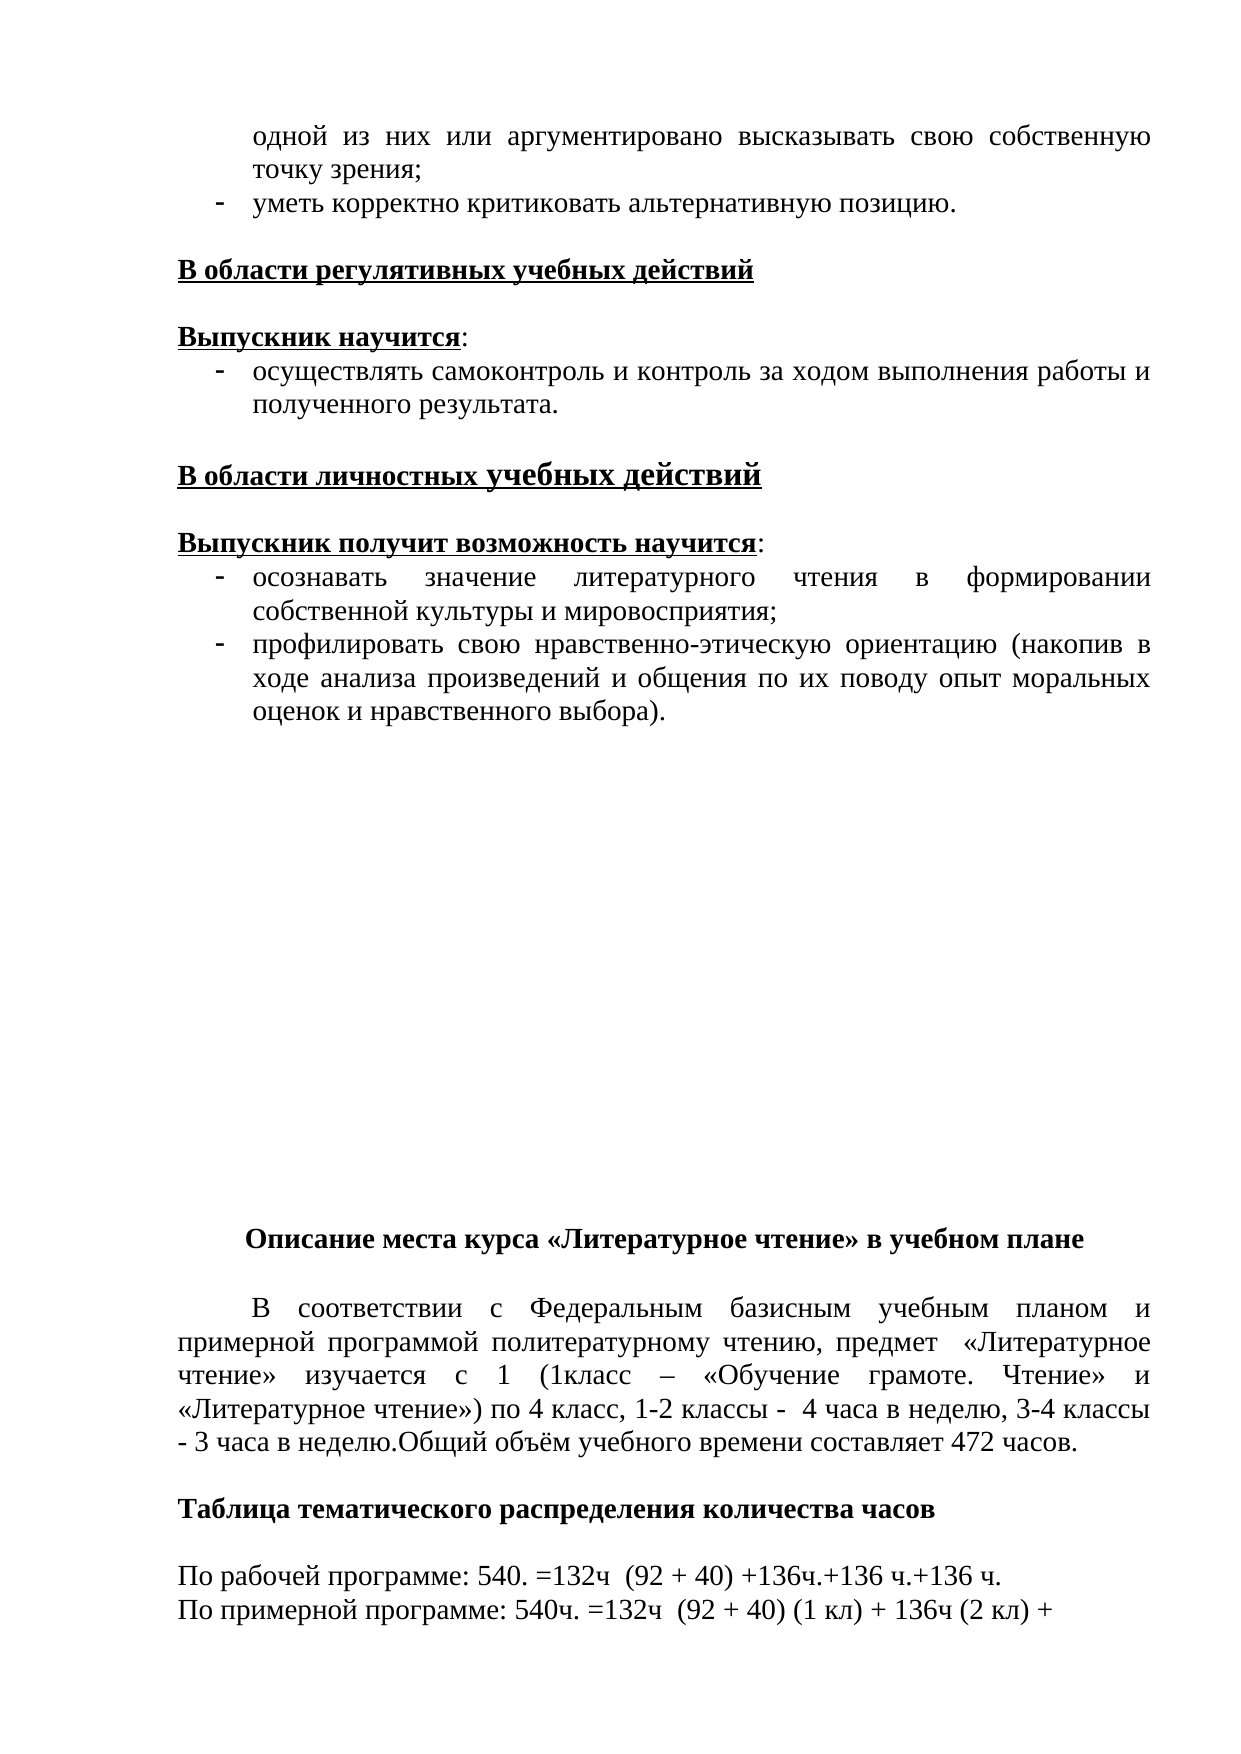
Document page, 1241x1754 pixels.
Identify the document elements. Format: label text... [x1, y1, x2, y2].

list уметь корректно критиковать альтернативную позицию. [215, 185, 1152, 219]
text По рабочей программе: 540. =132ч (92 + 40) +136ч.+136 ч.+136 ч. [177, 1558, 1152, 1592]
text Выпускник получит возможность научится: [177, 526, 1152, 559]
text Выпускник научится: [177, 319, 1152, 353]
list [215, 118, 1152, 185]
text По примерной программе: 540ч. =132ч (92 + 40) (1 кл) + 136ч (2 кл) + [177, 1592, 1152, 1626]
text Таблица тематического распределения количества часов [177, 1491, 1152, 1525]
text В области личностных учебных действий [177, 454, 1152, 492]
list осуществлять самоконтроль и контроль за ходом выполнения работы и полученного результата. [215, 353, 1152, 420]
subtitle Описание места курса «Литературное чтение» в учебном плане [177, 1222, 1152, 1255]
list профилировать свою нравственно-этическую ориентацию (накопив в ходе анализа произведений и общения по их поводу опыт моральных оценок и нравственного выбора). [215, 626, 1152, 727]
text В области регулятивных учебных действий [177, 252, 1152, 286]
list осознавать значение литературного чтения в формировании собственной культуры и мировосприятия; [215, 559, 1152, 626]
text В соответствии с Федеральным базисным учебным планом и примерной программой политературному чтению, предмет «Литературное чтение» изучается с 1 (1класс – «Обучение грамоте. Чтение» и «Литературное чтение») по 4 класс, 1-2 классы - 4 часа в неделю, 3-4 классы - 3 часа в неделю.Общий объём учебного времени составляет 472 часов. [177, 1290, 1152, 1458]
